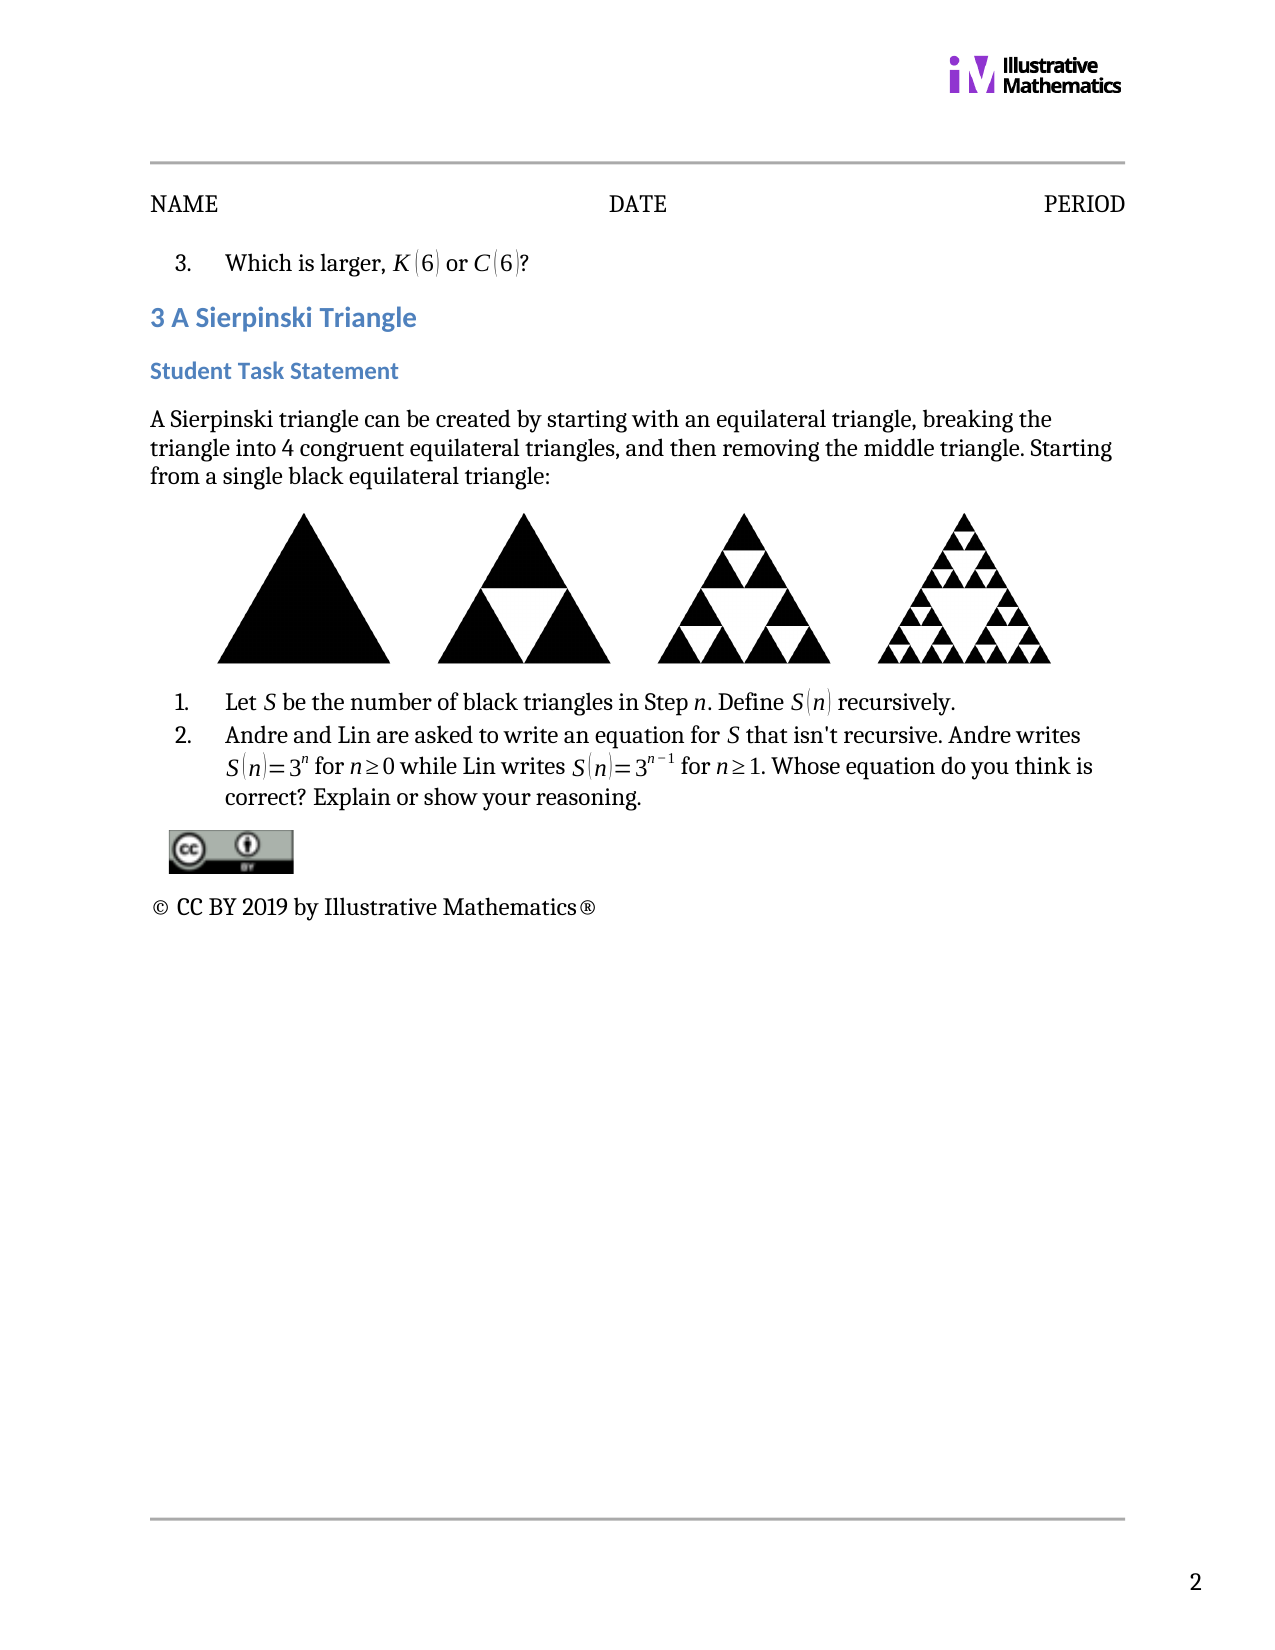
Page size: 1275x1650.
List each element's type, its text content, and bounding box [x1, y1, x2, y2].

subtitle 3 A Sierpinski Triangle [150, 299, 1125, 334]
picture [949, 55, 1121, 93]
text © CC BY 2019 by Illustrative Mathematics® [150, 892, 1125, 921]
list Andre and Lin are asked to write an equation for that isn't recursive. Andre writes for while Lin writes for . Whose equation do you think is correct? Explain or show your reasoning. [175, 721, 1125, 811]
list Let be the number of black triangles in Step . Define recursively. [175, 687, 1125, 717]
text A Sierpinski triangle can be created by starting with an equilateral triangle, breaking the triangle into 4 congruent equilateral triangles, and then removing the middle triangle. Starting from a single black equilateral triangle: [150, 405, 1125, 491]
picture [168, 509, 1144, 668]
subtitle Student Task Statement [150, 355, 1125, 386]
picture [168, 830, 294, 874]
list Which is larger, or ? [175, 247, 1125, 278]
